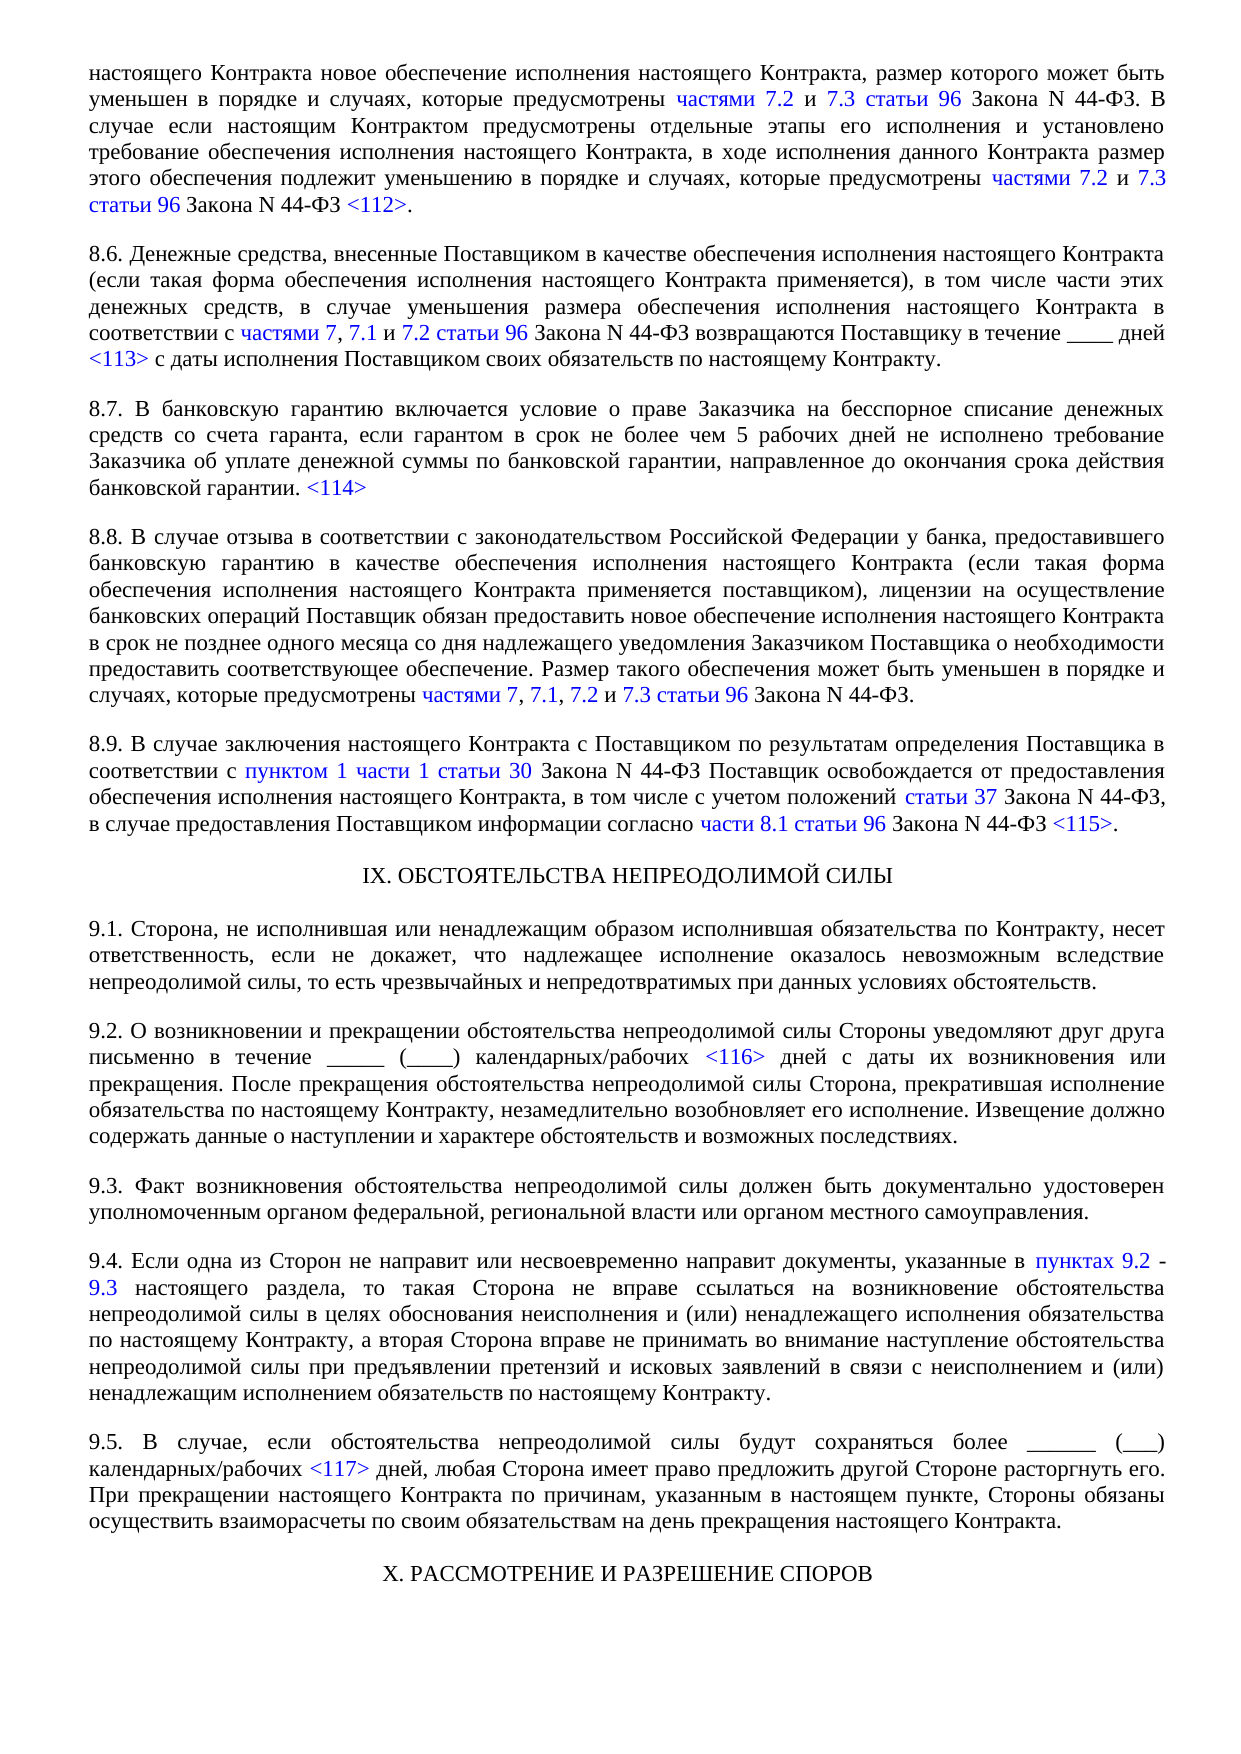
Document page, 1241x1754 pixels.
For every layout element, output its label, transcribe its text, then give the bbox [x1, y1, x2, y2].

text X. РАССМОТРЕНИЕ И РАЗРЕШЕНИЕ СПОРОВ [89, 1560, 1166, 1586]
text 8.8. В случае отзыва в соответствии с законодательством Российской Федерации у банка, предоставившего банковскую гарантию в качестве обеспечения исполнения настоящего Контракта (если такая форма обеспечения исполнения настоящего Контракта применяется поставщиком), лицензии на осуществление банковских операций Поставщик обязан предоставить новое обеспечение исполнения настоящего Контракта в срок не позднее одного месяца со дня надлежащего уведомления Заказчиком Поставщика о необходимости предоставить соответствующее обеспечение. Размер такого обеспечения может быть уменьшен в порядке и случаях, которые предусмотрены частями 7, 7.1, 7.2 и 7.3 статьи 96 Закона N 44-ФЗ. [89, 523, 1166, 708]
text 8.6. Денежные средства, внесенные Поставщиком в качестве обеспечения исполнения настоящего Контракта (если такая форма обеспечения исполнения настоящего Контракта применяется), в том числе части этих денежных средств, в случае уменьшения размера обеспечения исполнения настоящего Контракта в соответствии с частями 7, 7.1 и 7.2 статьи 96 Закона N 44-ФЗ возвращаются Поставщику в течение ____ дней <113> с даты исполнения Поставщиком своих обязательств по настоящему Контракту. [89, 240, 1166, 372]
text IX. ОБСТОЯТЕЛЬСТВА НЕПРЕОДОЛИМОЙ СИЛЫ [89, 862, 1166, 889]
text 8.9. В случае заключения настоящего Контракта с Поставщиком по результатам определения Поставщика в соответствии с пунктом 1 части 1 статьи 30 Закона N 44-ФЗ Поставщик освобождается от предоставления обеспечения исполнения настоящего Контракта, в том числе с учетом положений статьи 37 Закона N 44-ФЗ, в случае предоставления Поставщиком информации согласно части 8.1 статьи 96 Закона N 44-ФЗ <115>. [89, 731, 1166, 836]
text 9.2. О возникновении и прекращении обстоятельства непреодолимой силы Стороны уведомляют друг друга письменно в течение _____ (____) календарных/рабочих <116> дней с даты их возникновения или прекращения. После прекращения обстоятельства непреодолимой силы Сторона, прекратившая исполнение обязательства по настоящему Контракту, незамедлительно возобновляет его исполнение. Извещение должно содержать данные о наступлении и характере обстоятельств и возможных последствиях. [89, 1017, 1166, 1149]
text 9.3. Факт возникновения обстоятельства непреодолимой силы должен быть документально удостоверен уполномоченным органом федеральной, региональной власти или органом местного самоуправления. [89, 1172, 1166, 1224]
text 8.7. В банковскую гарантию включается условие о праве Заказчика на бесспорное списание денежных средств со счета гаранта, если гарантом в срок не более чем 5 рабочих дней не исполнено требование Заказчика об уплате денежной суммы по банковской гарантии, направленное до окончания срока действия банковской гарантии. <114> [89, 395, 1166, 500]
text 9.5. В случае, если обстоятельства непреодолимой силы будут сохраняться более ______ (___) календарных/рабочих <117> дней, любая Сторона имеет право предложить другой Стороне расторгнуть его. При прекращении настоящего Контракта по причинам, указанным в настоящем пункте, Стороны обязаны осуществить взаиморасчеты по своим обязательствам на день прекращения настоящего Контракта. [89, 1428, 1166, 1534]
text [89, 59, 1166, 217]
text 9.4. Если одна из Сторон не направит или несвоевременно направит документы, указанные в пунктах 9.2 - 9.3 настоящего раздела, то такая Сторона не вправе ссылаться на возникновение обстоятельства непреодолимой силы в целях обоснования неисполнения и (или) ненадлежащего исполнения обязательства по настоящему Контракту, а вторая Сторона вправе не принимать во внимание наступление обстоятельства непреодолимой силы при предъявлении претензий и исковых заявлений в связи с неисполнением и (или) ненадлежащим исполнением обязательств по настоящему Контракту. [89, 1247, 1166, 1405]
text 9.1. Сторона, не исполнившая или ненадлежащим образом исполнившая обязательства по Контракту, несет ответственность, если не докажет, что надлежащее исполнение оказалось невозможным вследствие непреодолимой силы, то есть чрезвычайных и непредотвратимых при данных условиях обстоятельств. [89, 915, 1166, 994]
